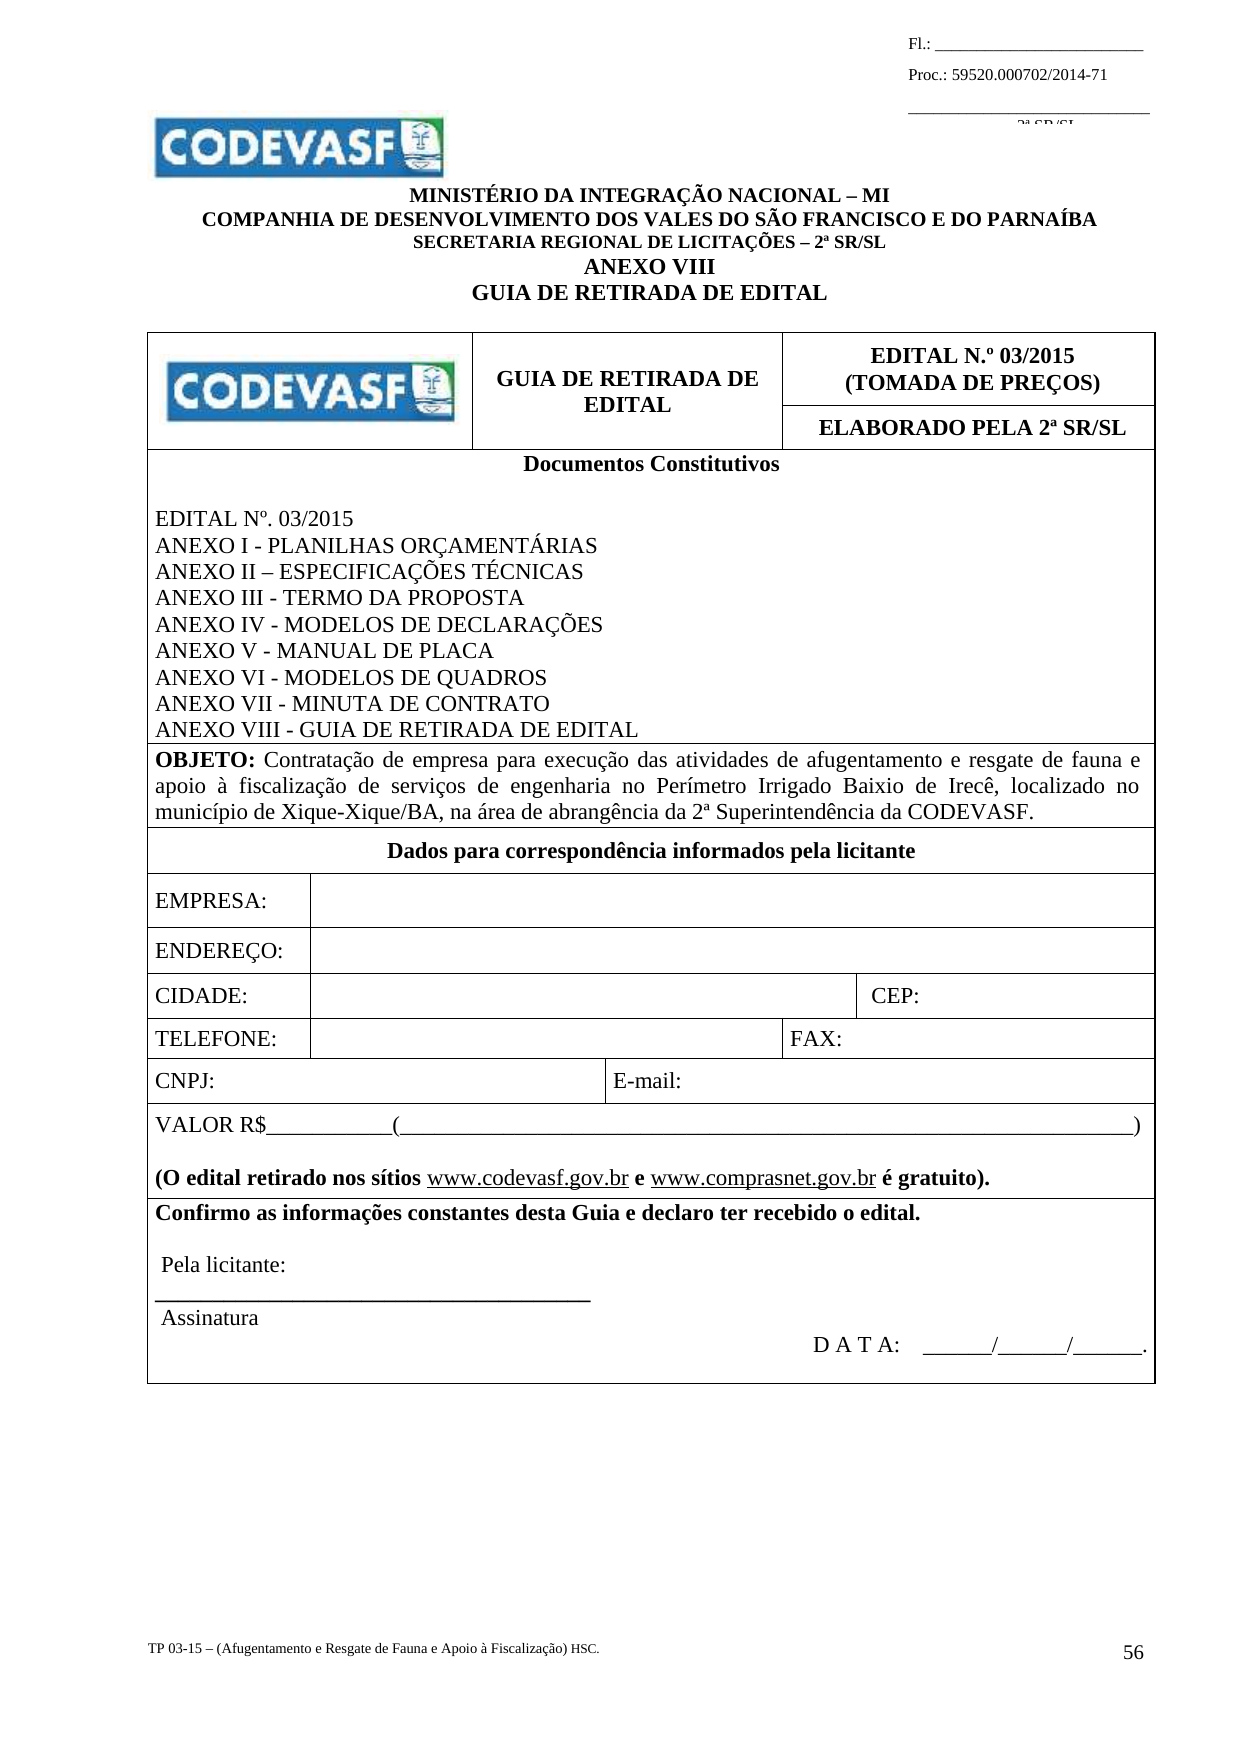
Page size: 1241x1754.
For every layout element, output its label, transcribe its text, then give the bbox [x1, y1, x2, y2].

table_cell EMPRESA: [148, 874, 310, 927]
table_cell Confirmo as informações constantes desta Guia e declaro ter recebido o edital. Pela licitante: ______________________________________ Assinatura D A T A: ______/______/______. [148, 1199, 1154, 1383]
table_cell CIDADE: [148, 974, 310, 1017]
table_cell FAX: [783, 1019, 1154, 1058]
table_cell [311, 928, 1154, 972]
table_cell [311, 1019, 782, 1058]
table_header EDITAL N.º 03/2015 (TOMADA DE PREÇOS) [783, 333, 1154, 405]
table_cell Documentos Constitutivos EDITAL Nº. 03/2015 ANEXO I - PLANILHAS ORÇAMENTÁRIAS ANEXO II – ESPECIFICAÇÕES TÉCNICAS ANEXO III - TERMO DA PROPOSTA ANEXO IV - MODELOS DE DECLARAÇÕES ANEXO V - MANUAL DE PLACA ANEXO VI - MODELOS DE QUADROS ANEXO VII - MINUTA DE CONTRATO ANEXO VIII - GUIA DE RETIRADA DE EDITAL [148, 450, 1154, 743]
table_cell [311, 874, 1154, 927]
table_cell TELEFONE: [148, 1019, 310, 1058]
table_cell [311, 974, 856, 1017]
table_cell CEP: [857, 974, 1154, 1017]
text ANEXO VIII [148, 253, 1152, 279]
picture [147, 110, 449, 184]
table_cell E-mail: [606, 1059, 1154, 1103]
table_cell Dados para correspondência informados pela licitante [148, 828, 1154, 873]
text GUIA DE RETIRADA DE EDITAL [148, 279, 1152, 306]
picture [159, 354, 461, 428]
table_cell CNPJ: [148, 1059, 605, 1103]
table_header [148, 333, 472, 449]
table_cell VALOR R$___________(________________________________________________________________) (O edital retirado nos sítios www.codevasf.gov.br e www.comprasnet.gov.br é gratuito). [148, 1104, 1154, 1198]
table_header GUIA DE RETIRADA DE EDITAL [473, 333, 782, 449]
table_cell ELABORADO PELA 2ª SR/SL [783, 406, 1154, 449]
table_cell ENDEREÇO: [148, 928, 310, 972]
table_cell OBJETO: Contratação de empresa para execução das atividades de afugentamento e resgate de fauna e apoio à fiscalização de serviços de engenharia no Perímetro Irrigado Baixio de Irecê, localizado no município de Xique-Xique/BA, na área de abrangência da 2ª Superintendência da CODEVASF. [148, 744, 1154, 827]
